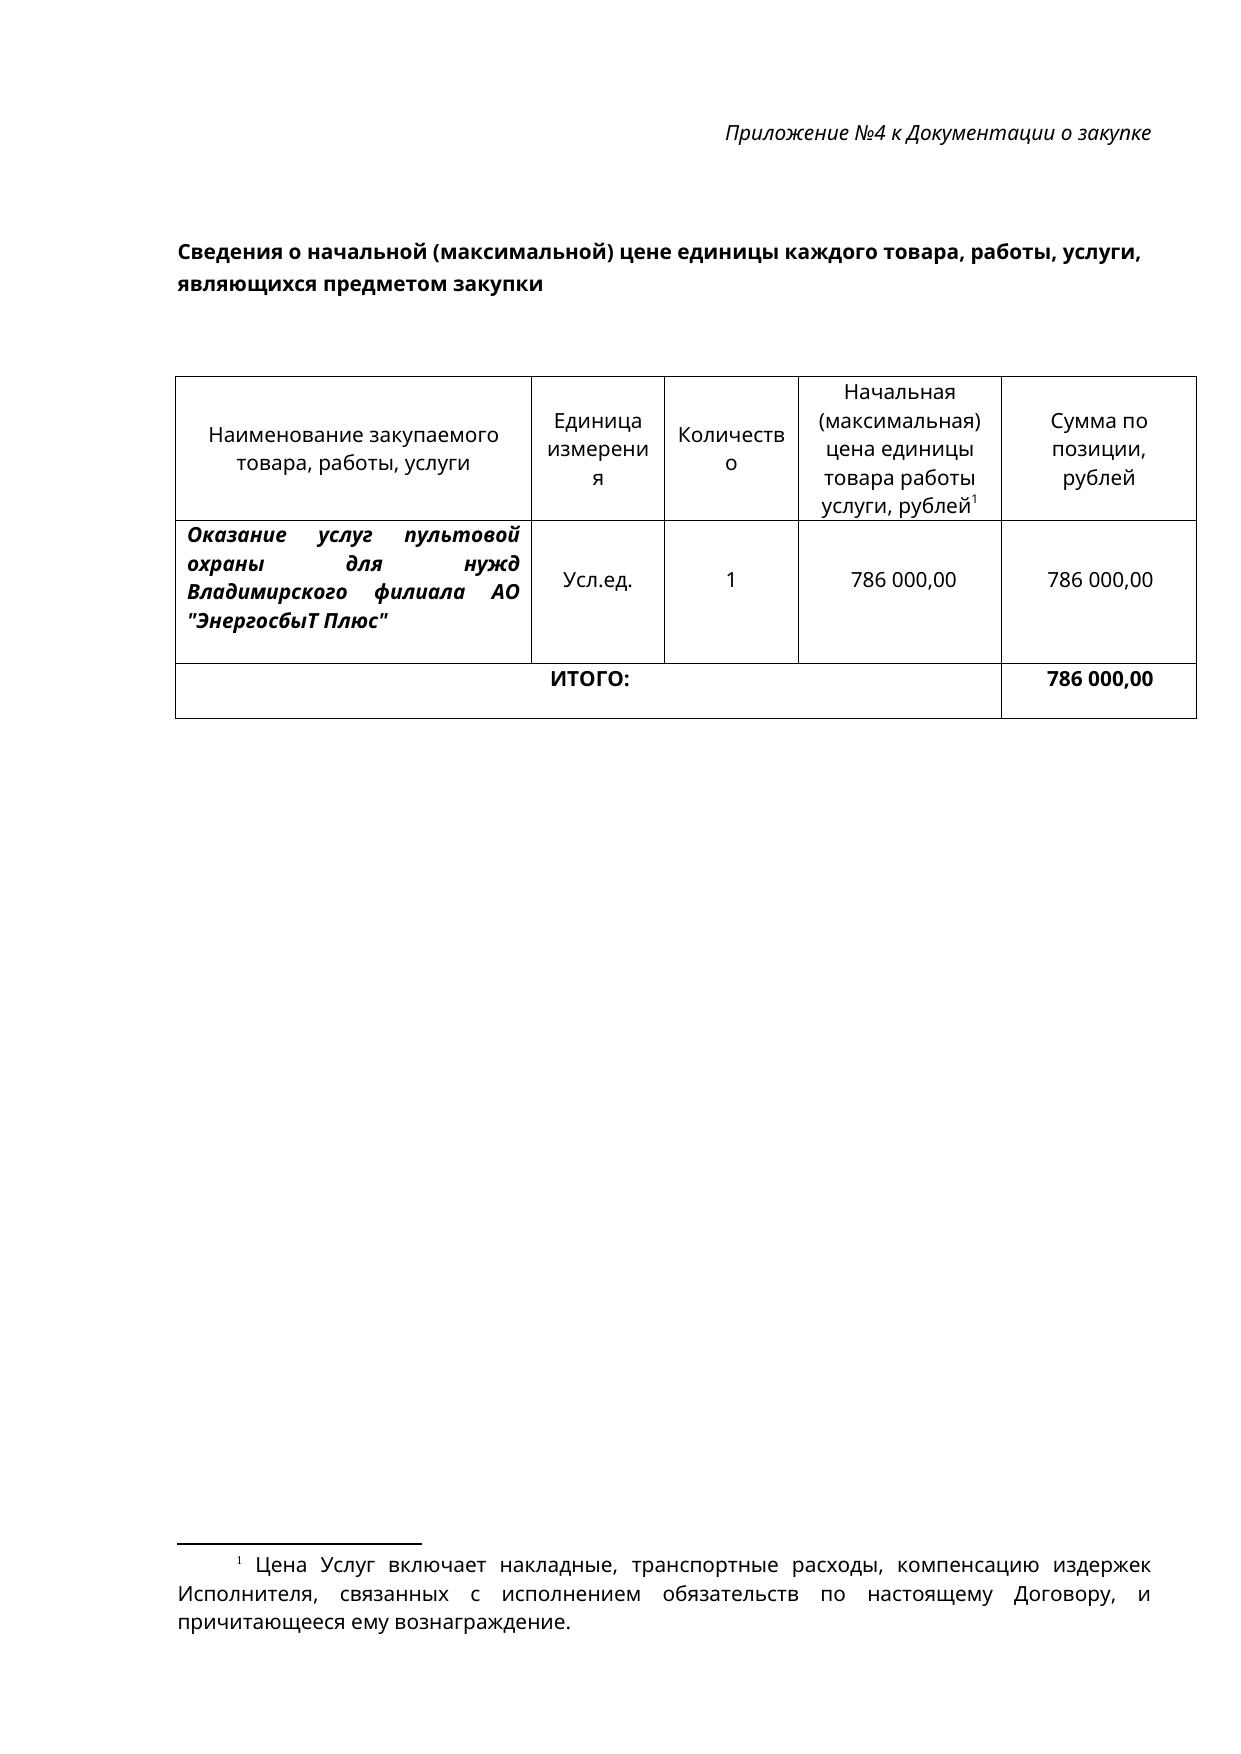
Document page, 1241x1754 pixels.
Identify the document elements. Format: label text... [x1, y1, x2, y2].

table_header Наименование закупаемого товара, работы, услуги [176, 377, 531, 519]
table_header Количество [665, 377, 798, 519]
table_cell ИТОГО: [176, 664, 1001, 718]
text Сведения о начальной (максимальной) цене единицы каждого товара, работы, услуги, являющихся предметом закупки [177, 237, 1152, 298]
table_cell Оказание услуг пультовой охраны для нужд Владимирского филиала АО "ЭнергосбыТ Плюс" [176, 521, 531, 663]
table_cell Усл.ед. [532, 521, 664, 663]
table_header Сумма по позиции, рублей [1002, 377, 1196, 519]
table_cell 1 [665, 521, 798, 663]
table_cell 786 000,00 [1002, 664, 1196, 718]
list Приложение №4 к Документации о закупке [252, 118, 1152, 147]
table_cell 786 000,00 [1002, 521, 1196, 663]
table_cell 786 000,00 [799, 521, 1001, 663]
table_header Единица измерения [532, 377, 664, 519]
table_header Начальная (максимальная) цена единицы товара работы услуги, рублей [799, 377, 1001, 519]
